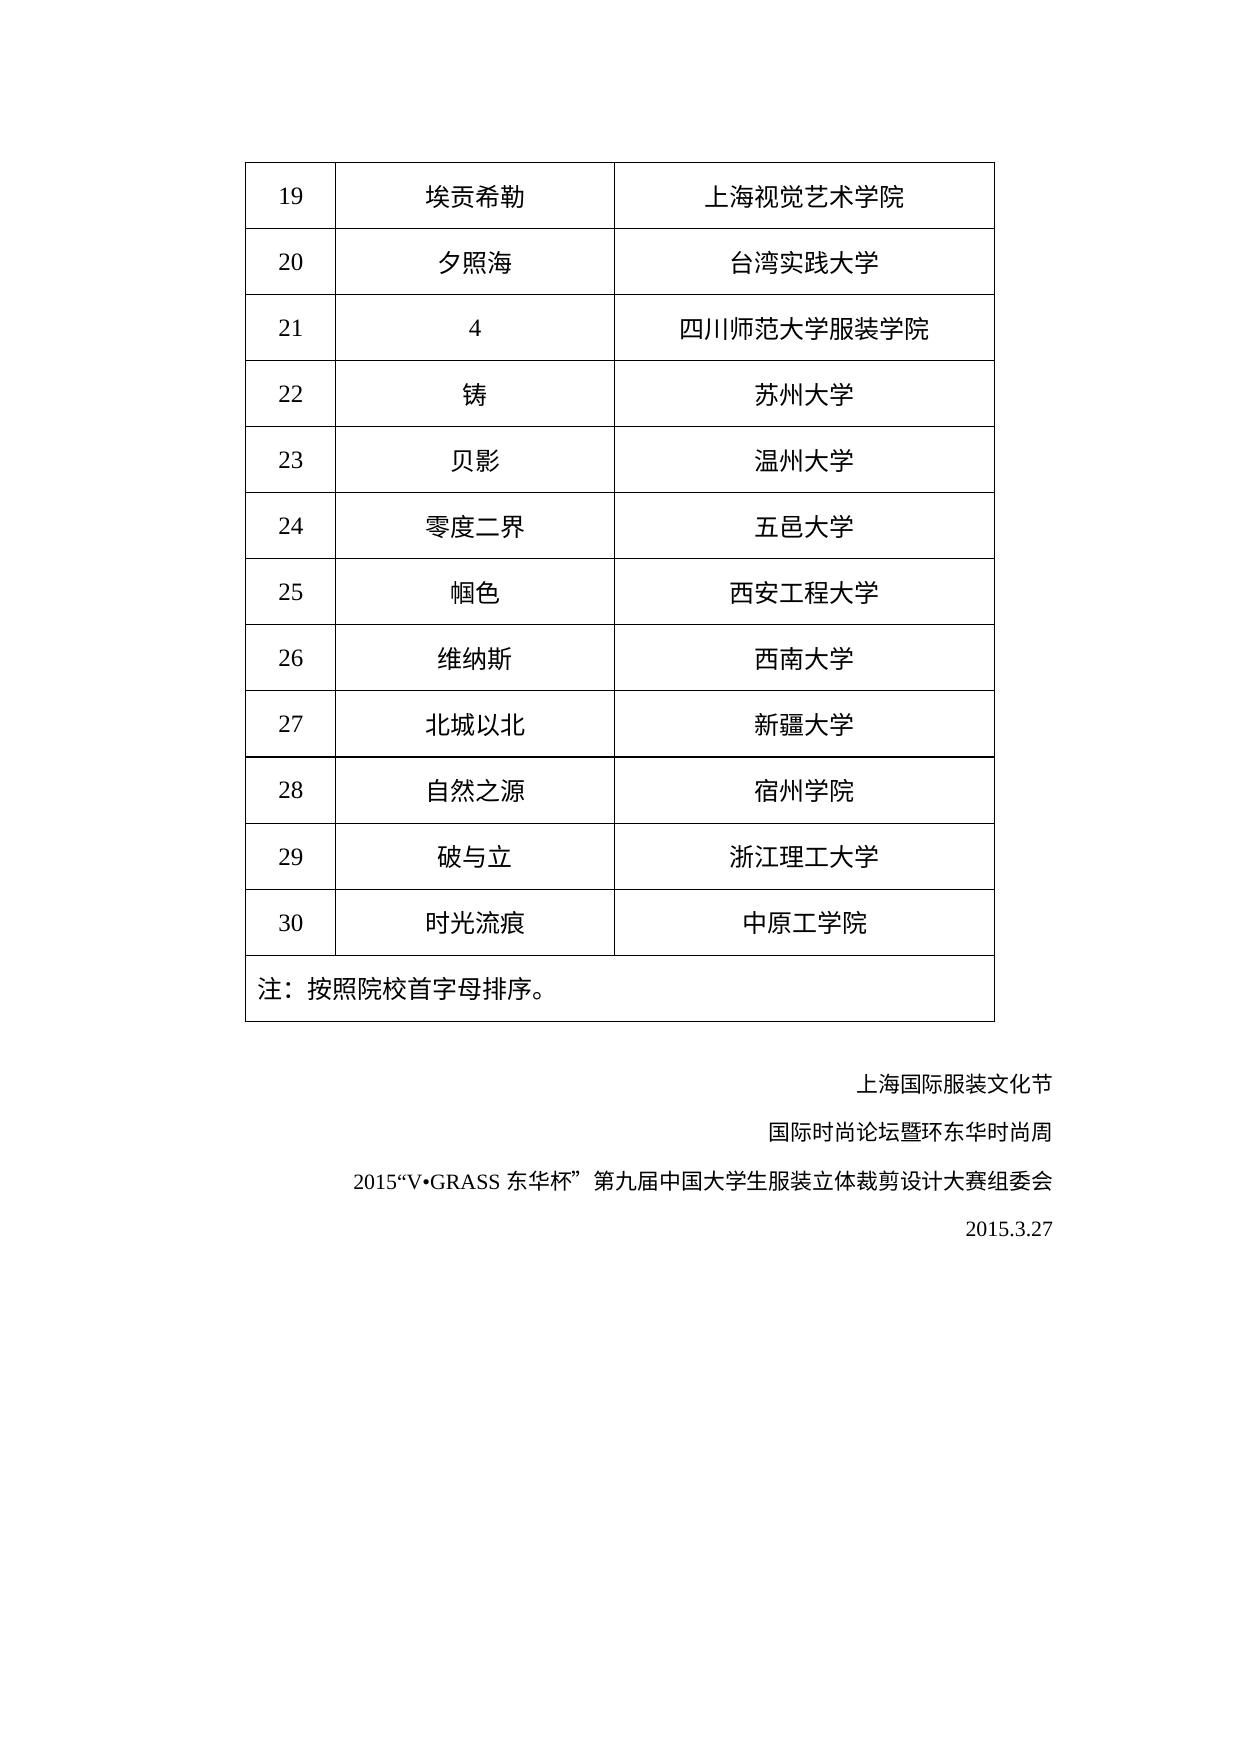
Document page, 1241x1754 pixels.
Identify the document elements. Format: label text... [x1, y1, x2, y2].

table_cell 19 [246, 163, 335, 228]
table_cell 苏州大学 [615, 361, 994, 426]
table_cell 26 [246, 625, 335, 690]
text 2015.3.27 [187, 1212, 1053, 1244]
table_cell 夕照海 [336, 229, 614, 294]
table_cell 台湾实践大学 [615, 229, 994, 294]
table_cell 铸 [336, 361, 614, 426]
table_cell 29 [246, 824, 335, 888]
table_cell 宿州学院 [615, 758, 994, 822]
table_cell 注：按照院校首字母排序。 [246, 956, 994, 1021]
table_cell 贝影 [336, 427, 614, 492]
table_cell 4 [336, 295, 614, 360]
table_cell 中原工学院 [615, 890, 994, 954]
table_cell 埃贡希勒 [336, 163, 614, 228]
table_cell 自然之源 [336, 758, 614, 822]
table_cell 28 [246, 758, 335, 822]
text 上海国际服装文化节 [187, 1067, 1053, 1099]
table_cell 时光流痕 [336, 890, 614, 954]
table_cell 五邑大学 [615, 493, 994, 558]
table_cell 27 [246, 691, 335, 756]
table_cell 新疆大学 [615, 691, 994, 756]
table_cell 25 [246, 559, 335, 624]
table_cell 西南大学 [615, 625, 994, 690]
table_cell 温州大学 [615, 427, 994, 492]
text 国际时尚论坛暨环东华时尚周 2015“V•GRASS 东华杯”第九届中国大学生服装立体裁剪设计大赛组委会 [187, 1115, 1053, 1196]
table_cell 西安工程大学 [615, 559, 994, 624]
table_cell 24 [246, 493, 335, 558]
table_cell 破与立 [336, 824, 614, 888]
table_cell 22 [246, 361, 335, 426]
table_cell 上海视觉艺术学院 [615, 163, 994, 228]
table_cell 北城以北 [336, 691, 614, 756]
table_cell 21 [246, 295, 335, 360]
table_cell 23 [246, 427, 335, 492]
table_cell 浙江理工大学 [615, 824, 994, 888]
table_cell 四川师范大学服装学院 [615, 295, 994, 360]
table_cell 维纳斯 [336, 625, 614, 690]
table_cell 帼色 [336, 559, 614, 624]
table_cell 零度二界 [336, 493, 614, 558]
table_cell 20 [246, 229, 335, 294]
table_cell 30 [246, 890, 335, 954]
